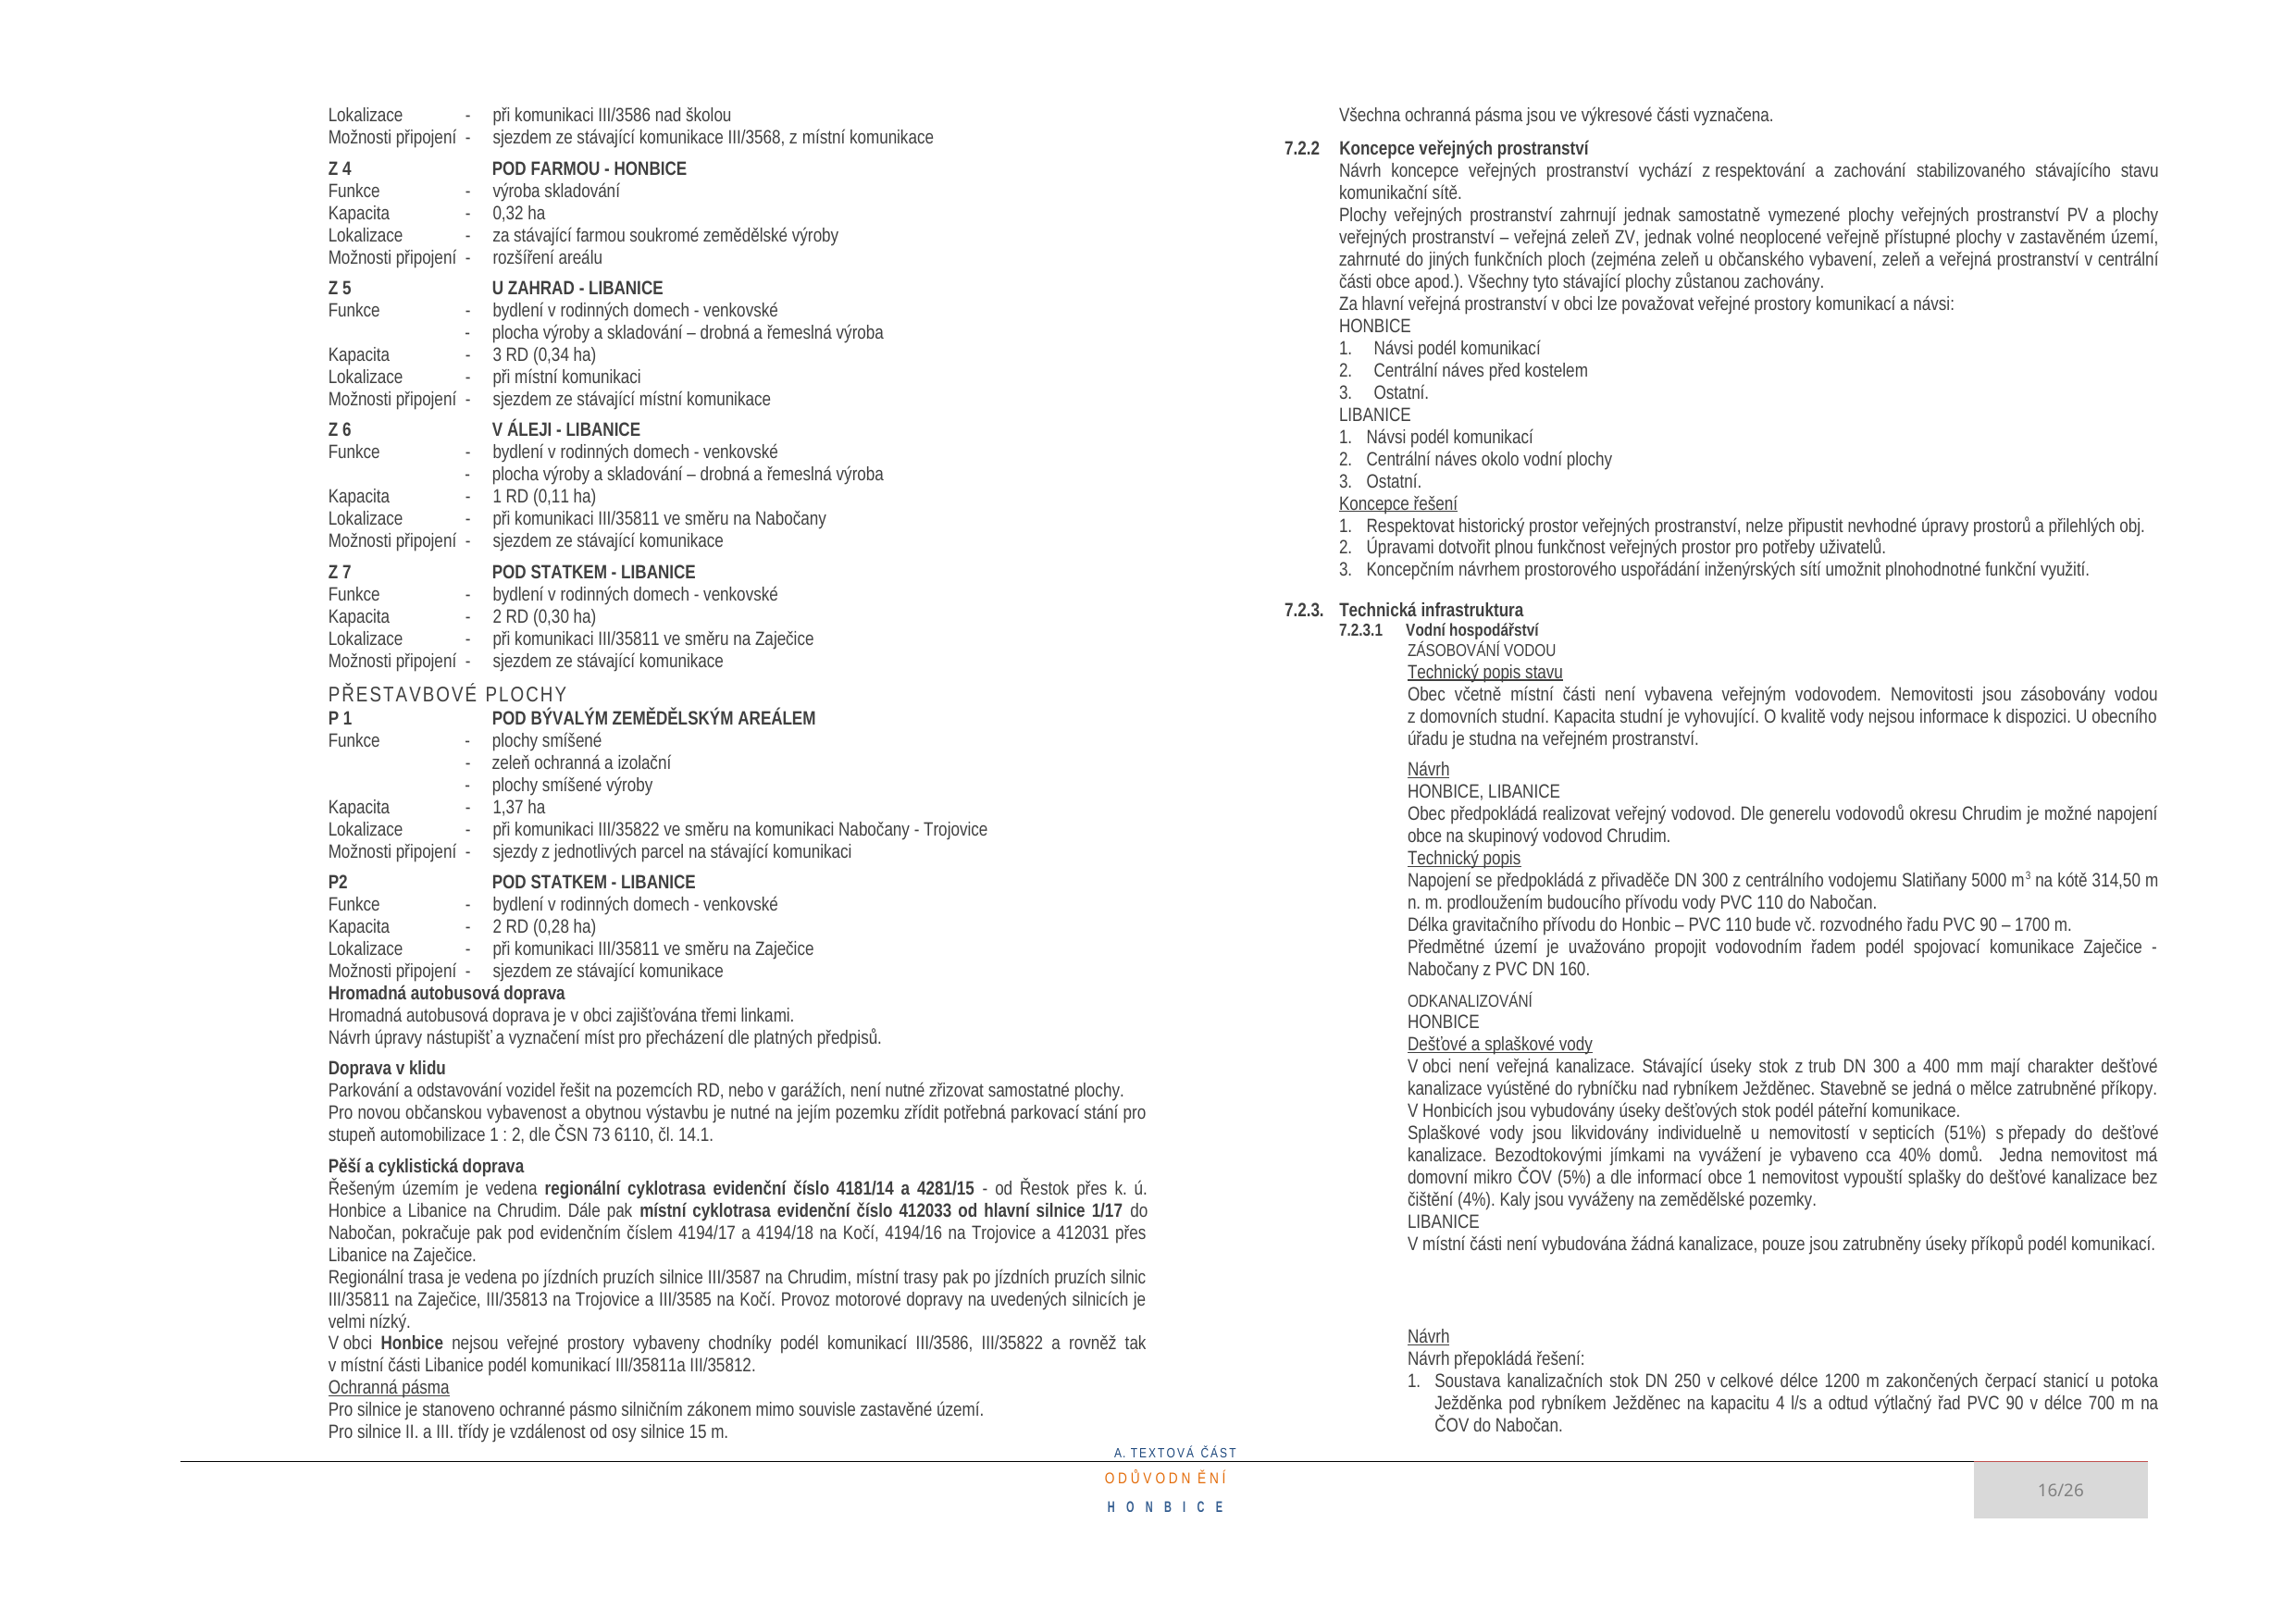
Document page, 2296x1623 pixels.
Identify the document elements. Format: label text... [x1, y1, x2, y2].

text Funkce - výroba skladování [328, 180, 1148, 202]
text Funkce - bydlení v rodinných domech - venkovské [328, 299, 1148, 321]
text - plochy smíšené výroby [465, 774, 1148, 796]
text Lokalizace - při místní komunikaci [328, 365, 1148, 388]
text Lokalizace - při komunikaci III/35811 ve směru na Zaječice [328, 627, 1148, 650]
text Kapacita - 3 RD (0,34 ha) [328, 343, 1148, 365]
text Kapacita - 2 RD (0,28 ha) [328, 915, 1148, 937]
text PŘESTAVBOVÉ PLOCHY [328, 682, 1148, 707]
text Regionální trasa je vedena po jízdních pruzích silnice III/3587 na Chrudim, místní trasy pak po jízdních pruzích silnic III/35811 na Zaječice, III/35813 na Trojovice a III/3585 na Kočí. Provoz motorové dopravy na uvedených silnicích je velmi nízký. [328, 1266, 1148, 1332]
text V obci není veřejná kanalizace. Stávající úseky stok z trub DN 300 a 400 mm mají charakter dešťové kanalizace vyústěné do rybníčku nad rybníkem Ježděnec. Stavebně se jedná o mělce zatrubněné příkopy. V Honbicích jsou vybudovány úseky dešťových stok podél páteřní komunikace. [1408, 1055, 2159, 1121]
text Návrh přepokládá řešení: [1408, 1347, 2159, 1369]
text Obec včetně místní části není vybavena veřejným vodovodem. Nemovitosti jsou zásobovány vodou z domovních studní. Kapacita studní je vyhovující. O kvalitě vody nejsou informace k dispozici. U obecního úřadu je studna na veřejném prostranství. [1408, 682, 2159, 749]
text Z 7 POD STATKEM - LIBANICE [328, 561, 1148, 583]
text Možnosti připojení - sjezdem ze stávající komunikace III/3568, z místní komunikace [328, 126, 1148, 148]
text ZÁSOBOVÁNÍ VODOU [1408, 640, 2159, 660]
list LIBANICE [1339, 403, 2159, 425]
text Lokalizace - při komunikaci III/35811 ve směru na Nabočany [328, 507, 1148, 529]
subtitle Ochranná pásma [328, 1376, 1148, 1398]
list HONBICE [1339, 315, 2159, 337]
text Funkce - plochy smíšené [328, 729, 1148, 751]
text P 1 POD BÝVALÝM ZEMĚDĚLSKÝM AREÁLEM [328, 707, 1148, 729]
text Návrh [1408, 758, 2159, 780]
text Obec předpokládá realizovat veřejný vodovod. Dle generelu vodovodů okresu Chrudim je možné napojení obce na skupinový vodovod Chrudim. [1408, 802, 2159, 847]
text Funkce - bydlení v rodinných domech - venkovské [328, 893, 1148, 915]
list Návrh koncepce veřejných prostranství vychází z respektování a zachování stabilizovaného stávajícího stavu komunikační sítě. [1339, 159, 2159, 204]
text V obci Honbice nejsou veřejné prostory vybaveny chodníky podél komunikací III/3586, III/35822 a rovněž tak v místní části Libanice podél komunikací III/35811a III/35812. [328, 1332, 1148, 1376]
subtitle Návrh úpravy nástupišť a vyznačení míst pro přecházení dle platných předpisů. [328, 1026, 1148, 1048]
text Splaškové vody jsou likvidovány individuelně u nemovitostí v septicích (51%) s přepady do dešťové kanalizace. Bezodtokovými jímkami na vyvážení je vybaveno cca 40% domů. Jedna nemovitost má domovní mikro ČOV (5%) a dle informací obce 1 nemovitost vypouští splašky do dešťové kanalizace bez čištění (4%). Kaly jsou vyváženy na zemědělské pozemky. [1408, 1121, 2159, 1210]
text Hromadná autobusová doprava je v obci zajišťována třemi linkami. [328, 1004, 1148, 1026]
text Napojení se předpokládá z přivaděče DN 300 z centrálního vodojemu Slatiňany 5000 m3 na kótě 314,50 m n. m. prodloužením budoucího přívodu vody PVC 110 do Nabočan. [1408, 869, 2159, 913]
text Délka gravitačního přívodu do Honbic – PVC 110 bude vč. rozvodného řadu PVC 90 – 1700 m. [1408, 913, 2159, 935]
text Plochy veřejných prostranství zahrnují jednak samostatně vymezené plochy veřejných prostranství PV a plochy veřejných prostranství – veřejná zeleň ZV, jednak volné neoplocené veřejně přístupné plochy v zastavěném území, zahrnuté do jiných funkčních ploch (zejména zeleň u občanského vybavení, zeleň a veřejná prostranství v centrální části obce apod.). Všechny tyto stávající plochy zůstanou zachovány. [1339, 204, 2159, 292]
text Z 4 POD FARMOU - HONBICE [328, 157, 1148, 180]
text Možnosti připojení - sjezdem ze stávající komunikace [328, 960, 1148, 982]
list Centrální náves okolo vodní plochy [1339, 447, 2159, 469]
list Ostatní. [1339, 469, 2159, 491]
text Návrh [1408, 1325, 2159, 1347]
list Návsi podél komunikací [1339, 337, 2159, 359]
text - zeleň ochranná a izolační [465, 751, 1148, 774]
text Kapacita - 1 RD (0,11 ha) [328, 485, 1148, 507]
text 7.2.3. Technická infrastruktura [1285, 598, 2159, 620]
text Pro silnice II. a III. třídy je vzdálenost od osy silnice . [328, 1420, 1148, 1443]
list Koncepce řešení [1339, 491, 2159, 514]
text Lokalizace - při komunikaci III/3586 nad školou [328, 104, 1148, 126]
list Soustava kanalizačních stok DN 250 v celkové délce 1200 m zakončených čerpací stanicí u potoka Ježděnka pod rybníkem Ježděnec na kapacitu 4 l/s a odtud výtlačný řad PVC 90 v délce 700 m na ČOV do Nabočan. [1408, 1369, 2159, 1436]
text - plocha výroby a skladování – drobná a řemeslná výroba [465, 463, 1148, 485]
list Úpravami dotvořit plnou funkčnost veřejných prostor pro potřeby uživatelů. [1339, 536, 2159, 558]
list Koncepčním návrhem prostorového uspořádání inženýrských sítí umožnit plnohodnotné funkční využití. [1339, 558, 2159, 580]
text Pro novou občanskou vybavenost a obytnou výstavbu je nutné na jejím pozemku zřídit potřebná parkovací stání pro stupeň automobilizace 1 : 2, dle ČSN 73 6110, čl. 14.1. [328, 1101, 1148, 1146]
text Všechna ochranná pásma jsou ve výkresové části vyznačena. [1339, 104, 2159, 126]
subtitle Doprava v klidu [328, 1057, 1148, 1079]
text Lokalizace - při komunikaci III/35811 ve směru na Zaječice [328, 937, 1148, 960]
text Možnosti připojení - rozšíření areálu [328, 246, 1148, 267]
list Centrální náves před kostelem [1339, 359, 2159, 381]
text V místní části není vybudována žádná kanalizace, pouze jsou zatrubněny úseky příkopů podél komunikací. [1408, 1233, 2166, 1255]
text P2 POD STATKEM - LIBANICE [328, 871, 1148, 893]
subtitle Hromadná autobusová doprava [328, 982, 1148, 1004]
subtitle Pěší a cyklistická doprava [328, 1155, 1148, 1177]
text Možnosti připojení - sjezdem ze stávající komunikace [328, 529, 1148, 551]
text Kapacita - 1,37 ha [328, 796, 1148, 818]
text 7.2.2 Koncepce veřejných prostranství [1285, 137, 2159, 159]
text 7.2.3.1 Vodní hospodářství [1339, 620, 2159, 640]
text Parkování a odstavování vozidel řešit na pozemcích RD, nebo v garážích, není nutné zřizovat samostatné plochy. [328, 1079, 1148, 1101]
text Možnosti připojení - sjezdy z jednotlivých parcel na stávající komunikaci [328, 840, 1148, 862]
text Pro silnice je stanoveno ochranné pásmo silničním zákonem mimo souvisle zastavěné území. [328, 1398, 1148, 1420]
text LIBANICE [1408, 1210, 2159, 1233]
text Lokalizace - za stávající farmou soukromé zemědělské výroby [328, 224, 1148, 246]
text Kapacita - 2 RD (0,30 ha) [328, 605, 1148, 627]
text HONBICE, LIBANICE [1408, 780, 2159, 802]
text Dešťové a splaškové vody [1408, 1033, 2159, 1055]
text Funkce - bydlení v rodinných domech - venkovské [328, 583, 1148, 605]
text Možnosti připojení - sjezdem ze stávající komunikace [328, 650, 1148, 672]
list Za hlavní veřejná prostranství v obci lze považovat veřejné prostory komunikací a návsi: [1339, 292, 2159, 315]
text Technický popis [1408, 847, 2159, 869]
text Možnosti připojení - sjezdem ze stávající místní komunikace [328, 388, 1148, 410]
text - plocha výroby a skladování – drobná a řemeslná výroba [465, 321, 1148, 343]
list Ostatní. [1339, 381, 2159, 403]
text Kapacita - 0,32 ha [328, 202, 1148, 224]
text ODKANALIZOVÁNÍ [1408, 991, 2159, 1010]
text Funkce - bydlení v rodinných domech - venkovské [328, 440, 1148, 463]
list Respektovat historický prostor veřejných prostranství, nelze připustit nevhodné úpravy prostorů a přilehlých obj. [1339, 514, 2159, 536]
text Lokalizace - při komunikaci III/35822 ve směru na komunikaci Nabočany - Trojovice [328, 818, 1148, 840]
text HONBICE [1408, 1010, 2159, 1033]
list Návsi podél komunikací [1339, 425, 2159, 447]
text Předmětné území je uvažováno propojit vodovodním řadem podél spojovací komunikace Zaječice - Nabočany z PVC DN 160. [1408, 935, 2159, 979]
text Z 6 V ÁLEJI - LIBANICE [328, 418, 1148, 440]
text Z 5 U ZAHRAD - LIBANICE [328, 277, 1148, 299]
text Řešeným územím je vedena regionální cyklotrasa evidenční číslo 4181/14 a 4281/15 - od Řestok přes k. ú. Honbice a Libanice na Chrudim. Dále pak místní cyklotrasa evidenční číslo 412033 od hlavní silnice 1/17 do Nabočan, pokračuje pak pod evidenčním číslem 4194/17 a 4194/18 na Kočí, 4194/16 na Trojovice a 412031 přes Libanice na Zaječice. [328, 1177, 1148, 1266]
text Technický popis stavu [1408, 660, 2159, 682]
